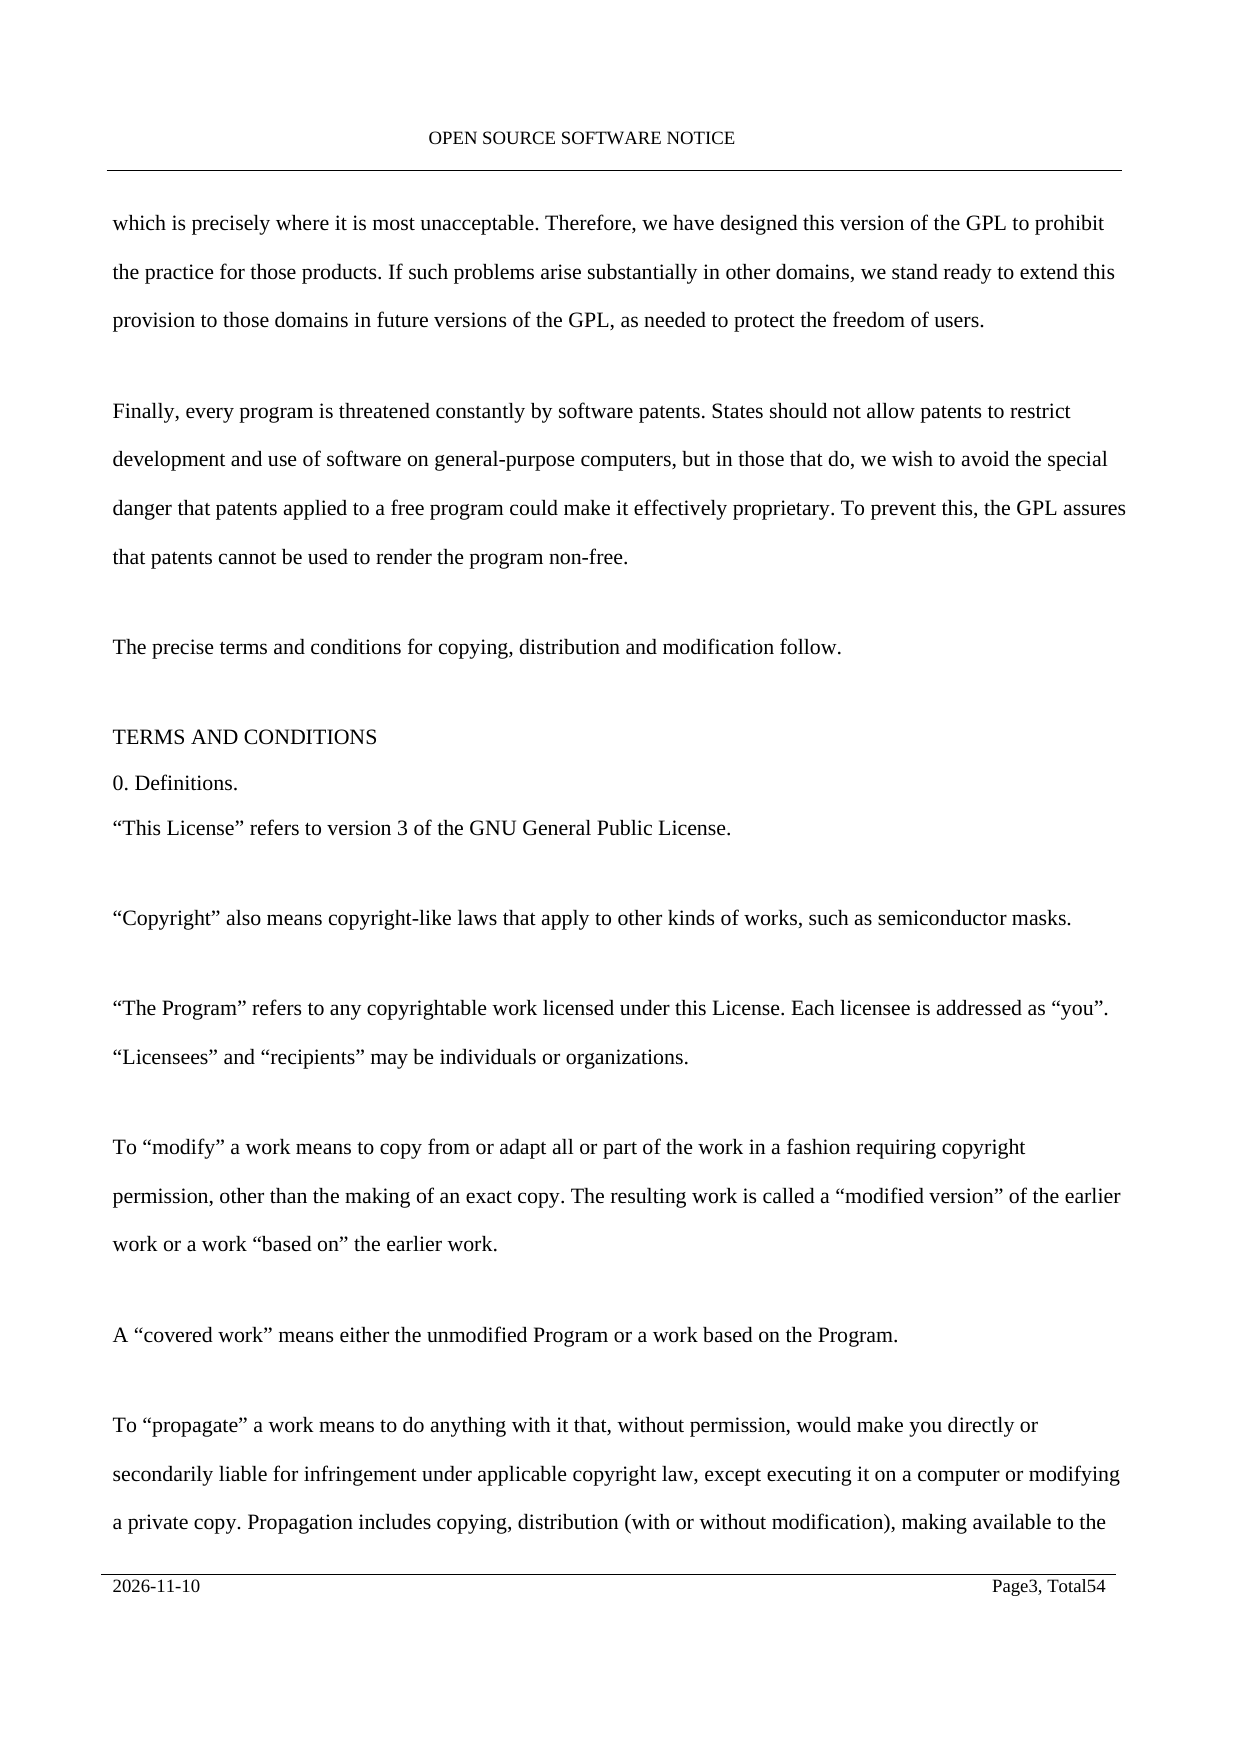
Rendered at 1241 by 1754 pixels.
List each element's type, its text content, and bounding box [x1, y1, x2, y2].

text TERMS AND CONDITIONS [112, 721, 1128, 753]
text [112, 1408, 1128, 1538]
text “This License” refers to version 3 of the GNU General Public License. [112, 811, 1128, 843]
text The precise terms and conditions for copying, distribution and modification follow. [112, 631, 1128, 663]
text To “modify” a work means to copy from or adapt all or part of the work in a fashion requiring copyright permission, other than the making of an exact copy. The resulting work is called a “modified version” of the earlier work or a work “based on” the earlier work. [112, 1130, 1128, 1260]
text 0. Definitions. [112, 766, 1128, 798]
text “The Program” refers to any copyrightable work licensed under this License. Each licensee is addressed as “you”. “Licensees” and “recipients” may be individuals or organizations. [112, 991, 1128, 1073]
text “Copyright” also means copyright-like laws that apply to other kinds of works, such as semiconductor masks. [112, 901, 1128, 934]
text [112, 206, 1128, 336]
text Finally, every program is threatened constantly by software patents. States should not allow patents to restrict development and use of software on general-purpose computers, but in those that do, we wish to avoid the special danger that patents applied to a free program could make it effectively proprietary. To prevent this, the GPL assures that patents cannot be used to render the program non-free. [112, 394, 1128, 573]
text A “covered work” means either the unmodified Program or a work based on the Program. [112, 1318, 1128, 1351]
